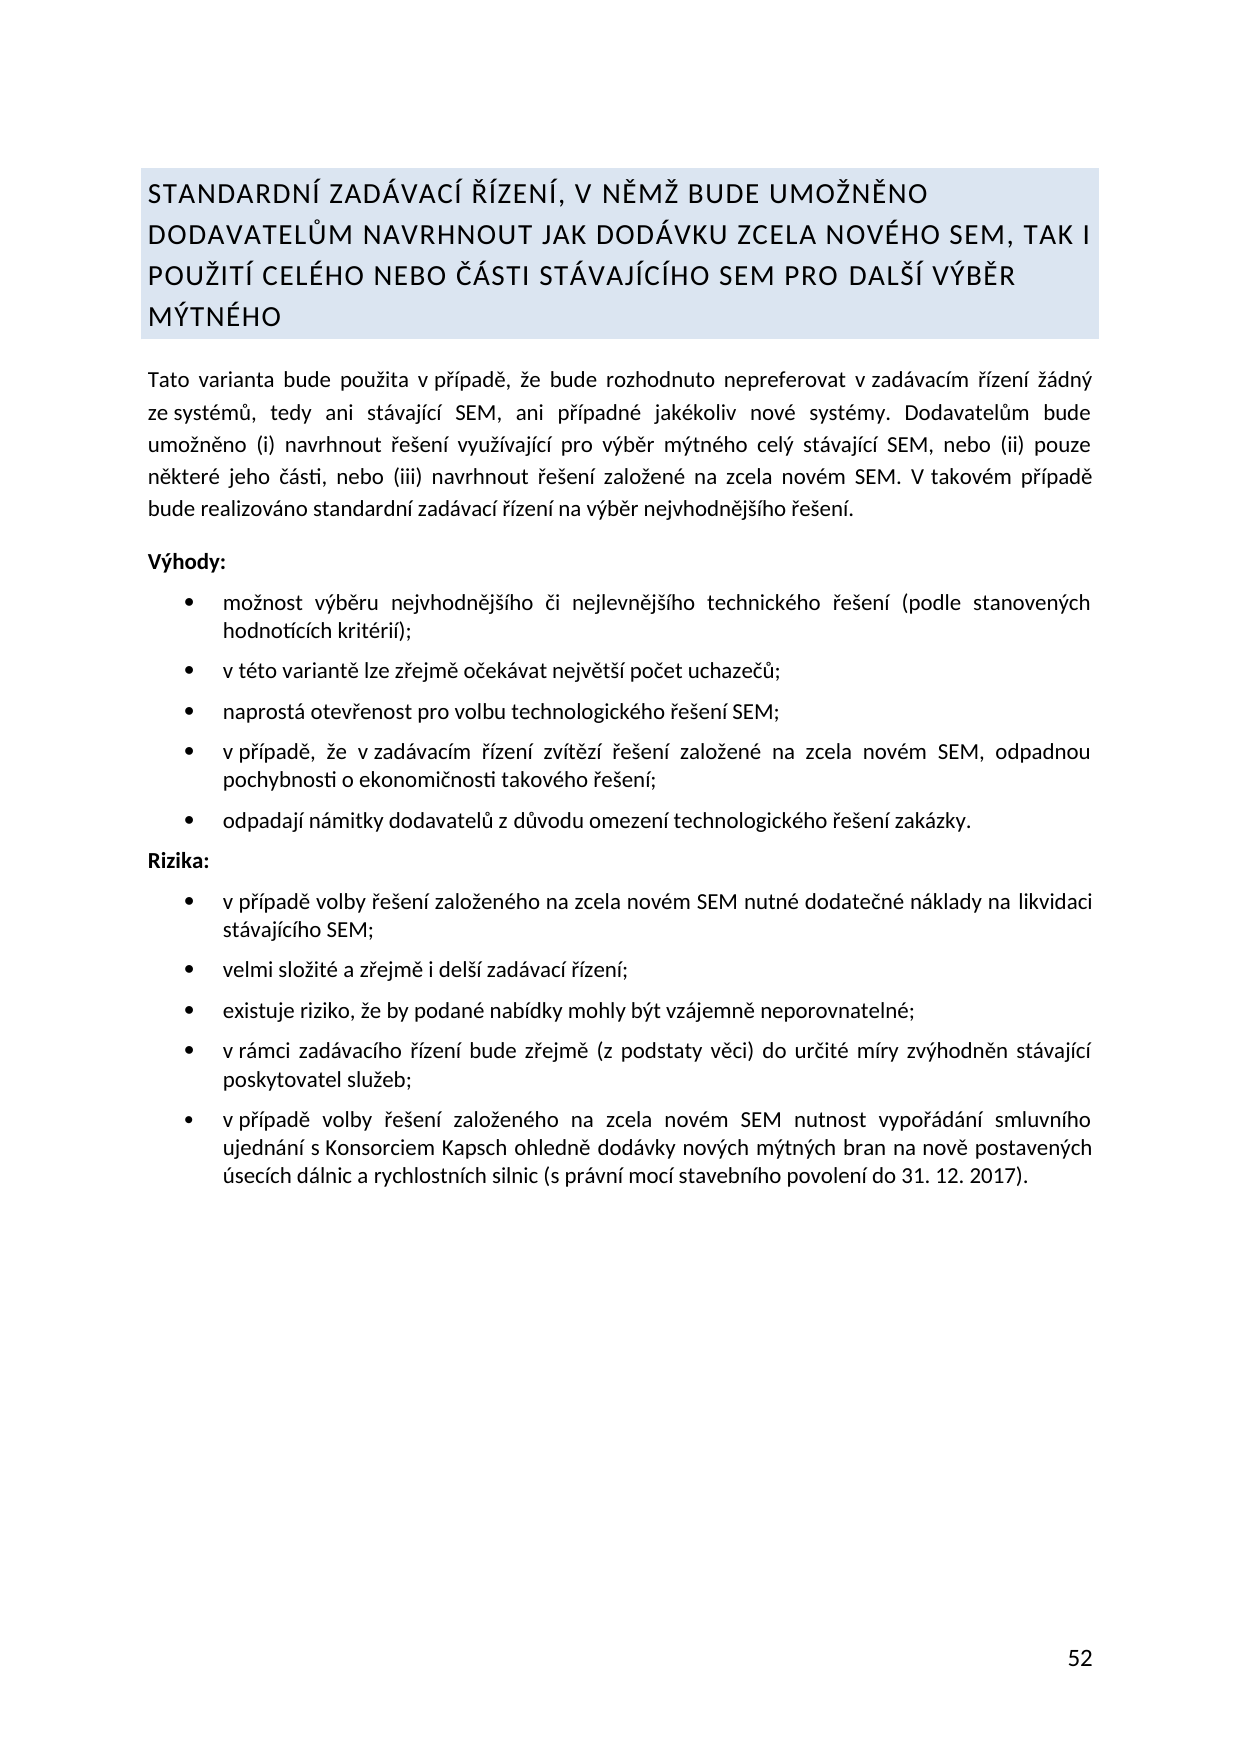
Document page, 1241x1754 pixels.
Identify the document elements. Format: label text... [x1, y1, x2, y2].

list existuje riziko, že by podané nabídky mohly být vzájemně neporovnatelné; [185, 996, 1092, 1024]
list možnost výběru nejvhodnějšího či nejlevnějšího technického řešení (podle stanovených hodnotících kritérií); [185, 588, 1092, 644]
list v případě volby řešení založeného na zcela novém SEM nutnost vypořádání smluvního ujednání s Konsorciem Kapsch ohledně dodávky nových mýtných bran na nově postavených úsecích dálnic a rychlostních silnic (s právní mocí stavebního povolení do 31. 12. 2017). [185, 1105, 1092, 1189]
list v případě, že v zadávacím řízení zvítězí řešení založené na zcela novém SEM, odpadnou pochybnosti o ekonomičnosti takového řešení; [185, 737, 1092, 793]
list v případě volby řešení založeného na zcela novém SEM nutné dodatečné náklady na likvidaci stávajícího SEM; [185, 887, 1092, 943]
text Rizika: [148, 847, 1092, 874]
list odpadají námitky dodavatelů z důvodu omezení technologického řešení zakázky. [185, 806, 1092, 834]
subtitle Standardní zadávací řízení, v němž bude umožněno dodavatelům navrhnout jak dodávku zcela nového SEM, tak i použití celého nebo části stávajícího SEM pro další výběr mýtného [148, 175, 1092, 333]
text Tato varianta bude použita v případě, že bude rozhodnuto nepreferovat v zadávacím řízení žádný ze systémů, tedy ani stávající SEM, ani případné jakékoliv nové systémy. Dodavatelům bude umožněno (i) navrhnout řešení využívající pro výběr mýtného celý stávající SEM, nebo (ii) pouze některé jeho části, nebo (iii) navrhnout řešení založené na zcela novém SEM. V takovém případě bude realizováno standardní zadávací řízení na výběr nejvhodnějšího řešení. [148, 366, 1092, 522]
list v rámci zadávacího řízení bude zřejmě (z podstaty věci) do určité míry zvýhodněn stávající poskytovatel služeb; [185, 1037, 1092, 1093]
text Výhody: [148, 547, 1092, 575]
list naprostá otevřenost pro volbu technologického řešení SEM; [185, 697, 1092, 725]
list velmi složité a zřejmě i delší zadávací řízení; [185, 956, 1092, 984]
list v této variantě lze zřejmě očekávat největší počet uchazečů; [185, 656, 1092, 684]
